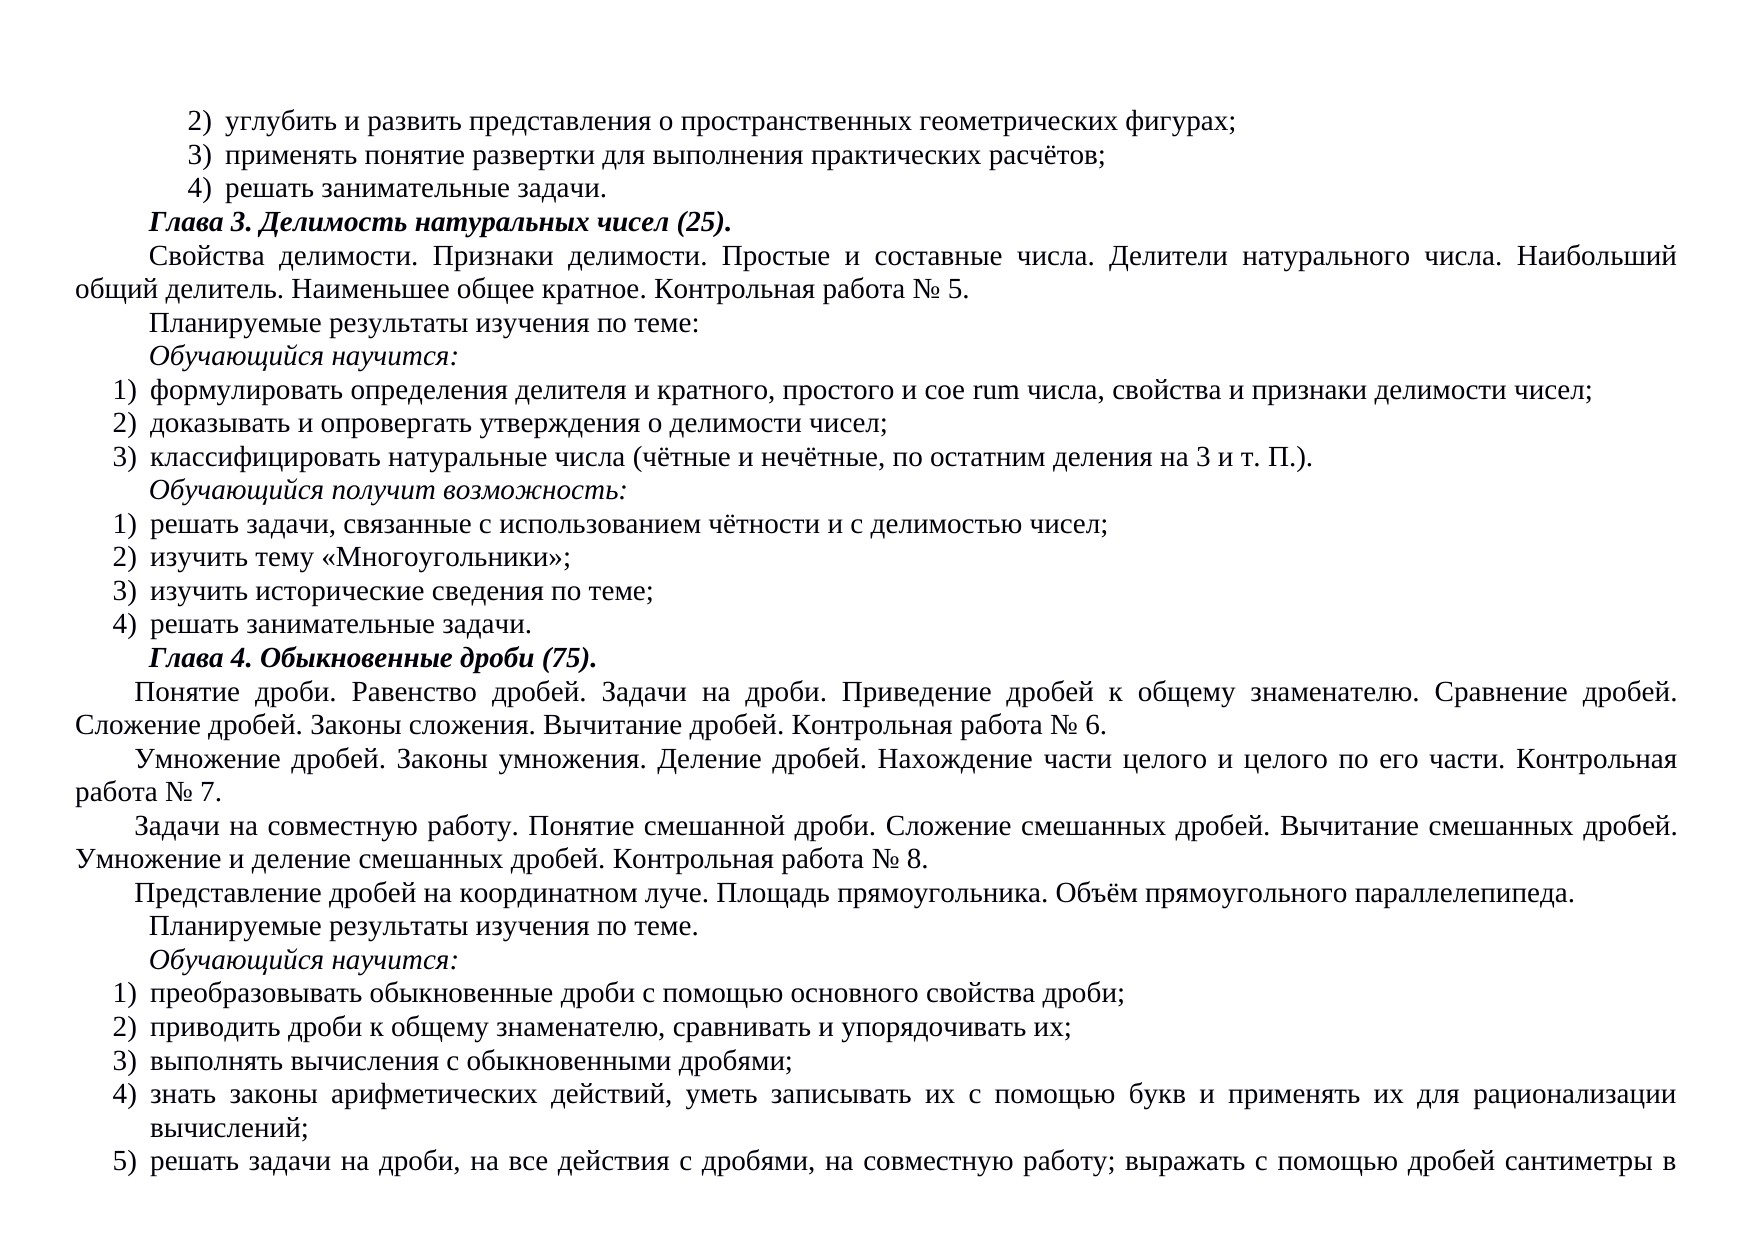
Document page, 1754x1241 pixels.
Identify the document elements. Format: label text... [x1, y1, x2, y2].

text Обучающийся получит возможность: [75, 472, 1679, 506]
text Обучающийся научится: [75, 338, 1679, 372]
text Умножение дробей. Законы умножения. Деление дробей. Нахождение части целого и целого по его части. Контрольная работа № 7. [75, 741, 1679, 808]
list приводить дроби к общему знаменателю, сравнивать и упорядочивать их; [112, 1009, 1679, 1043]
list классифицировать натуральные числа (чётные и нечётные, по остатним деления на 3 и т. П.). [112, 439, 1679, 472]
list выполнять вычисления с обыкновенными дробями; [112, 1043, 1679, 1076]
text Представление дробей на координатном луче. Площадь прямоугольника. Объём прямоугольного параллелепипеда. [75, 875, 1679, 908]
list знать законы арифметических действий, уметь записывать их с помощью букв и применять их для рационализации вычислений; [112, 1076, 1679, 1143]
text Понятие дроби. Равенство дробей. Задачи на дроби. Приведение дробей к общему знаменателю. Сравнение дробей. Сложение дробей. Законы сложения. Вычитание дробей. Контрольная работа № 6. [75, 674, 1679, 741]
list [112, 1143, 1679, 1177]
text Свойства делимости. Признаки делимости. Простые и составные числа. Делители натурального числа. Наибольший общий делитель. Наименьшее общее кратное. Контрольная работа № 5. [75, 238, 1679, 305]
list решать занимательные задачи. [187, 171, 1679, 204]
text Глава 3. Делимость натуральных чисел (25). [75, 204, 1679, 238]
list углубить и развить представления о пространственных геометрических фигурах; [187, 103, 1679, 137]
list решать задачи, связанные с использованием чётности и с делимостью чисел; [112, 506, 1679, 539]
text Планируемые результаты изучения по теме: [75, 305, 1679, 338]
text Задачи на совместную работу. Понятие смешанной дроби. Сложение смешанных дробей. Вычитание смешанных дробей. Умножение и деление смешанных дробей. Контрольная работа № 8. [75, 808, 1679, 875]
list изучить тему «Многоугольники»; [112, 539, 1679, 573]
text Обучающийся научится: [75, 942, 1679, 976]
text Глава 4. Обыкновенные дроби (75). [75, 640, 1679, 674]
list доказывать и опровергать утверждения о делимости чисел; [112, 405, 1679, 439]
list преобразовывать обыкновенные дроби с помощью основного свойства дроби; [112, 976, 1679, 1009]
text Планируемые результаты изучения по теме. [75, 908, 1679, 942]
list изучить исторические сведения по теме; [112, 573, 1679, 607]
list решать занимательные задачи. [112, 607, 1679, 640]
list формулировать определения делителя и кратного, простого и сое rum числа, свойства и признаки делимости чисел; [112, 372, 1679, 405]
list применять понятие развертки для выполнения практических расчётов; [187, 137, 1679, 171]
